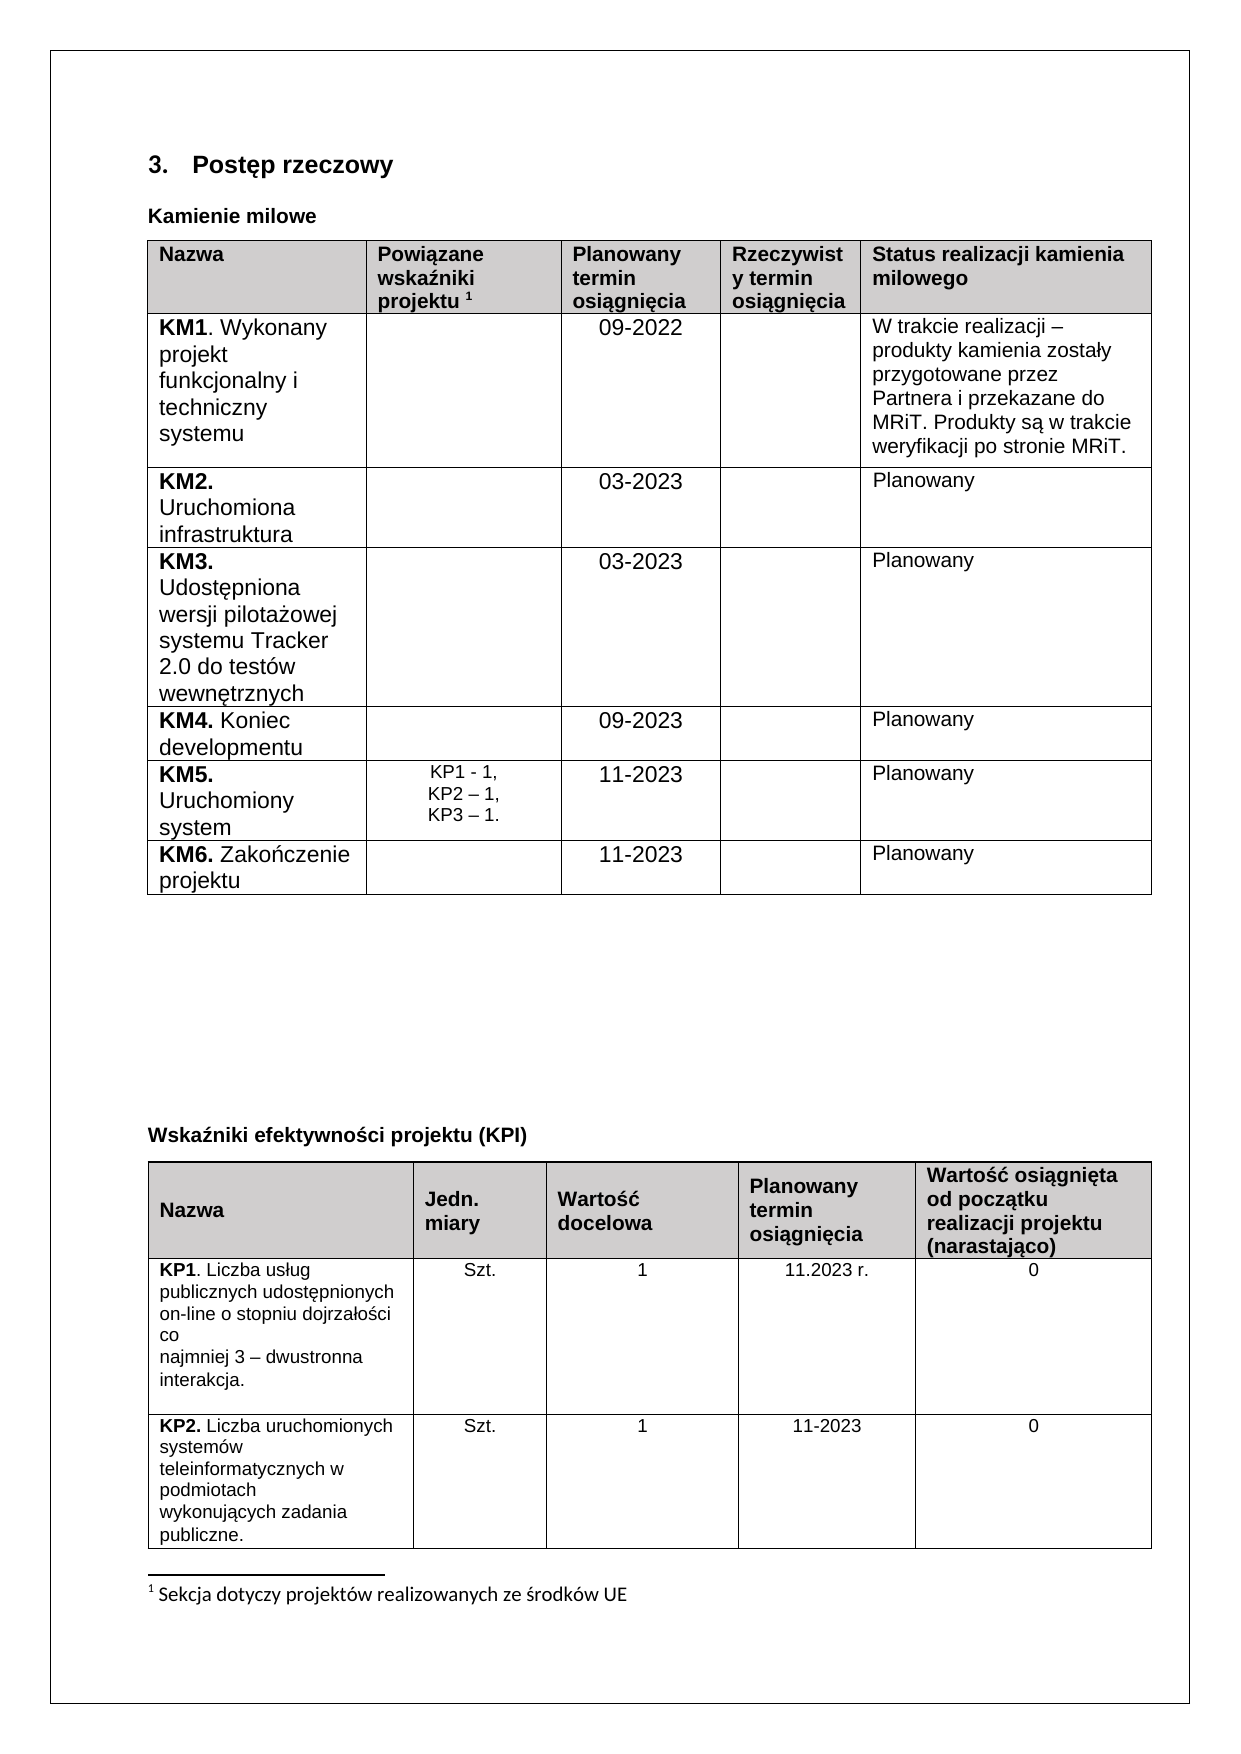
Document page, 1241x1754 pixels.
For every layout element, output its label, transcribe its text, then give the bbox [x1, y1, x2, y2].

table_cell KM2. Uruchomiona infrastruktura [148, 468, 366, 547]
table_cell KM1. Wykonany projekt funkcjonalny i techniczny systemu [148, 314, 366, 467]
table_cell [367, 841, 561, 894]
table_cell KM5. Uruchomiony system [148, 761, 366, 840]
table_cell 1 [547, 1415, 738, 1548]
table_cell Planowany [861, 841, 1151, 894]
table_cell 0 [916, 1415, 1151, 1548]
table_cell 11-2023 [739, 1415, 915, 1548]
table_cell KP2. Liczba uruchomionych systemów teleinformatycznych w podmiotach wykonujących zadania publiczne. [149, 1415, 413, 1548]
table_cell [721, 468, 860, 547]
table_cell [367, 314, 561, 467]
table_header Rzeczywisty termin osiągnięcia [721, 241, 860, 313]
table_cell 1 [547, 1259, 738, 1413]
table_cell Planowany [861, 468, 1151, 547]
table_cell KM3. Udostępniona wersji pilotażowej systemu Tracker 2.0 do testów wewnętrznych [148, 548, 366, 706]
table_header Powiązane wskaźniki projektu [367, 241, 561, 313]
table_header Jedn. miary [414, 1163, 546, 1258]
table_cell Szt. [414, 1259, 546, 1413]
table_header Nazwa [149, 1163, 413, 1258]
table_header Planowany termin osiągnięcia [739, 1163, 915, 1258]
table_cell KM4. Koniec developmentu [148, 707, 366, 760]
table_header Nazwa [148, 241, 366, 313]
table_cell [367, 707, 561, 760]
subtitle Postęp rzeczowy [148, 147, 1093, 181]
table_header Wartość osiągnięta od początku realizacji projektu (narastająco) [916, 1163, 1151, 1258]
table_cell 11-2023 [562, 841, 720, 894]
table_cell [721, 707, 860, 760]
table_cell 03-2023 [562, 468, 720, 547]
table_cell 09-2022 [562, 314, 720, 467]
table_cell W trakcie realizacji – produkty kamienia zostały przygotowane przez Partnera i przekazane do MRiT. Produkty są w trakcie weryfikacji po stronie MRiT. [861, 314, 1151, 467]
table_cell 11-2023 [562, 761, 720, 840]
table_cell Planowany [861, 548, 1151, 706]
table_cell [721, 841, 860, 894]
table_header Wartość docelowa [547, 1163, 738, 1258]
table_header Planowany termin osiągnięcia [562, 241, 720, 313]
table_cell Szt. [414, 1415, 546, 1548]
table_cell [367, 468, 561, 547]
table_cell KP1. Liczba usług publicznych udostępnionych on-line o stopniu dojrzałości co najmniej 3 – dwustronna interakcja. [149, 1259, 413, 1413]
text Wskaźniki efektywności projektu (KPI) [148, 1123, 1093, 1147]
table_cell KP1 - 1, KP2 – 1, KP3 – 1. [367, 761, 561, 840]
table_cell 03-2023 [562, 548, 720, 706]
table_cell [367, 548, 561, 706]
table_cell [721, 548, 860, 706]
table_cell [721, 314, 860, 467]
table_cell KM6. Zakończenie projektu [148, 841, 366, 894]
table_cell [721, 761, 860, 840]
table_header Status realizacji kamienia milowego [861, 241, 1151, 313]
table_cell 11.2023 r. [739, 1259, 915, 1413]
table_cell 09-2023 [562, 707, 720, 760]
table_cell 0 [916, 1259, 1151, 1413]
table_cell Planowany [861, 707, 1151, 760]
text Kamienie milowe [148, 204, 1093, 228]
table_cell Planowany [861, 761, 1151, 840]
